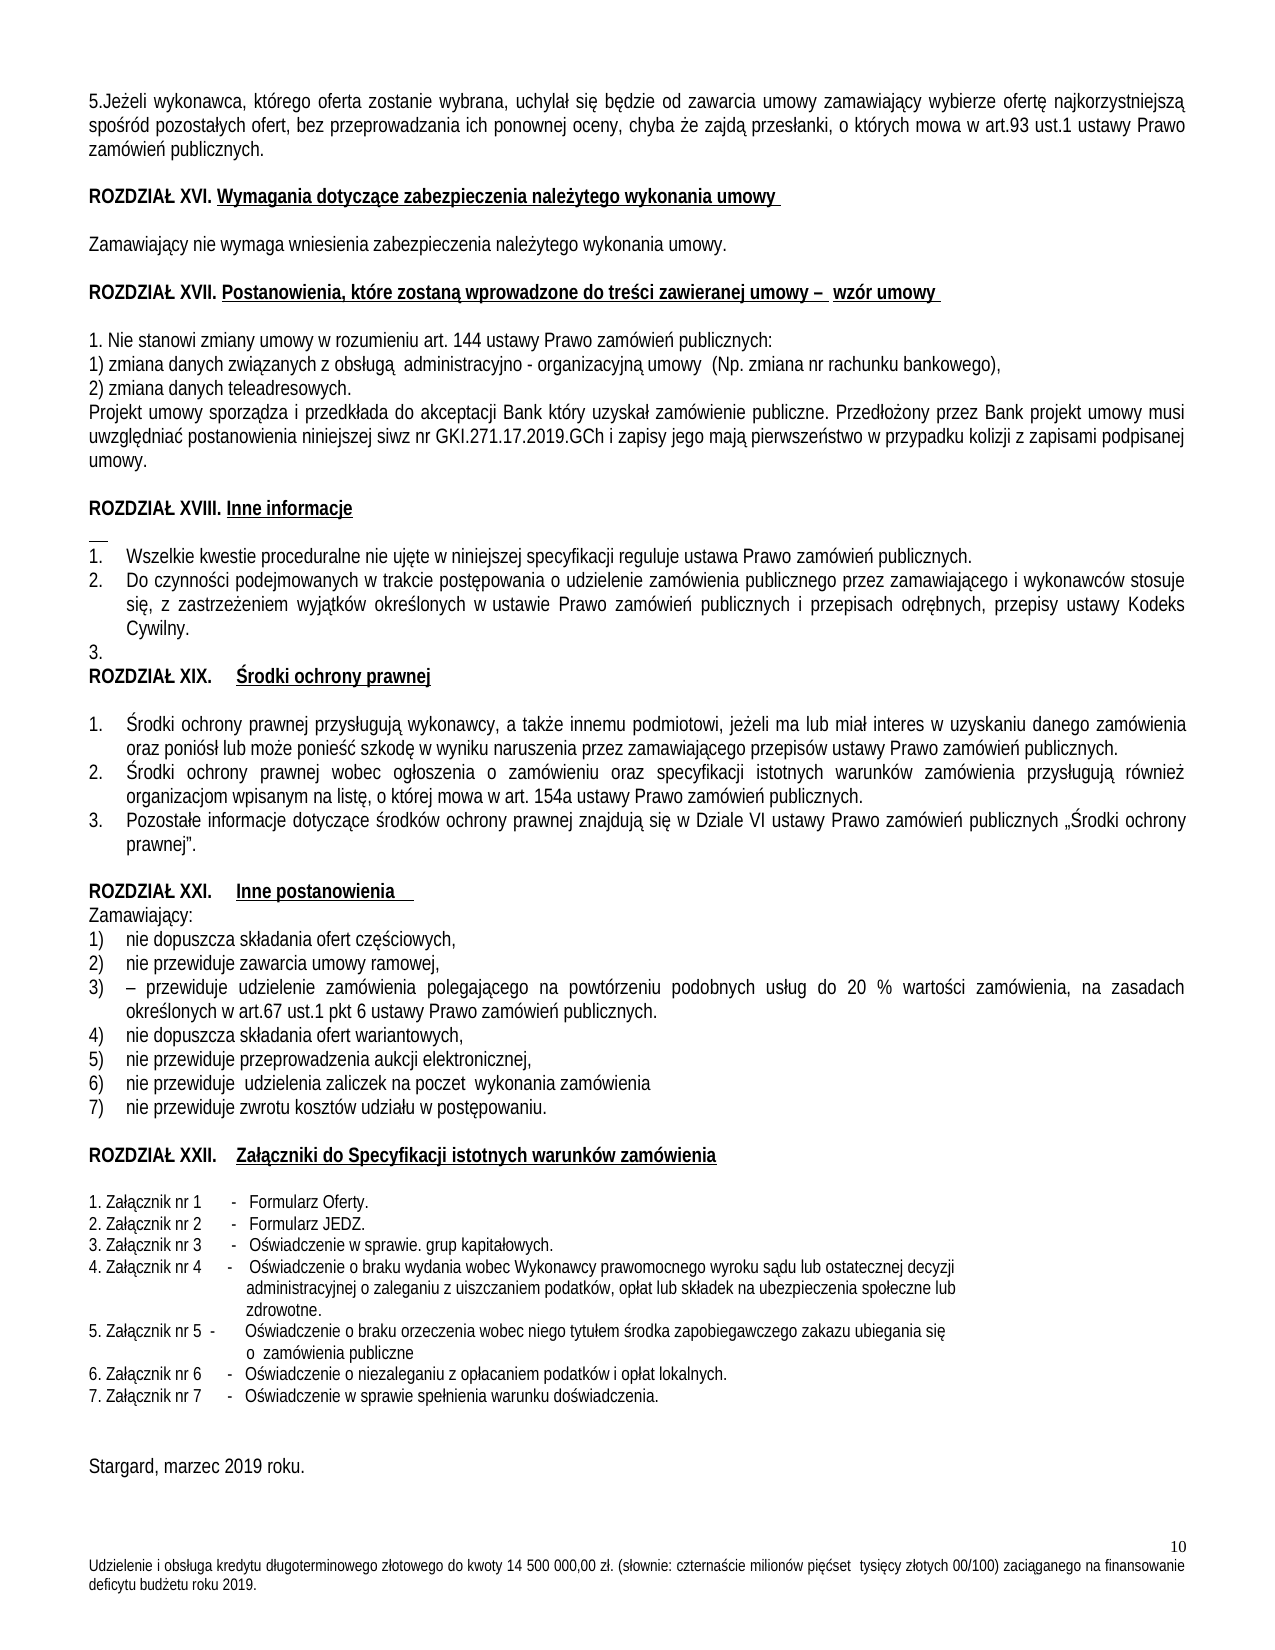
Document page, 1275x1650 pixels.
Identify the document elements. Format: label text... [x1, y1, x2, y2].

text 1. Nie stanowi zmiany umowy w rozumieniu art. 144 ustawy Prawo zamówień publicznych: [89, 328, 1186, 352]
text ROZDZIAŁ XVII. Postanowienia, które zostaną wprowadzone do treści zawieranej umowy – wzór umowy [89, 280, 1186, 304]
list Pozostałe informacje dotyczące środków ochrony prawnej znajdują się w Dziale VI ustawy Prawo zamówień publicznych „Środki ochrony prawnej”. [89, 807, 1186, 855]
text Stargard, marzec 2019 roku. [89, 1454, 1186, 1478]
text 7. Załącznik nr 7 - Oświadczenie w sprawie spełnienia warunku doświadczenia. [89, 1385, 1186, 1406]
list Środki ochrony prawnej przysługują wykonawcy, a także innemu podmiotowi, jeżeli ma lub miał interes w uzyskaniu danego zamówienia oraz poniósł lub może ponieść szkodę w wyniku naruszenia przez zamawiającego przepisów ustawy Prawo zamówień publicznych. [89, 712, 1186, 759]
text 3. Załącznik nr 3 - Oświadczenie w sprawie. grup kapitałowych. [89, 1234, 1186, 1256]
list nie przewiduje przeprowadzenia aukcji elektronicznej, [89, 1047, 1186, 1071]
list Wszelkie kwestie proceduralne nie ujęte w niniejszej specyfikacji reguluje ustawa Prawo zamówień publicznych. [89, 544, 1186, 568]
text Zamawiający: [89, 903, 1186, 927]
subtitle ROZDZIAŁ XIX. Środki ochrony prawnej [89, 664, 1186, 688]
text zdrowotne. [89, 1299, 1186, 1320]
text 5. Załącznik nr 5 - Oświadczenie o braku orzeczenia wobec niego tytułem środka zapobiegawczego zakazu ubiegania się [89, 1320, 1186, 1342]
text Zamawiający nie wymaga wniesienia zabezpieczenia należytego wykonania umowy. [89, 232, 1186, 256]
list nie przewiduje udzielenia zaliczek na poczet wykonania zamówienia [89, 1071, 1186, 1095]
list nie przewiduje zwrotu kosztów udziału w postępowaniu. [89, 1095, 1186, 1119]
list – przewiduje udzielenie zamówienia polegającego na powtórzeniu podobnych usług do 20 % wartości zamówienia, na zasadach określonych w art.67 ust.1 pkt 6 ustawy Prawo zamówień publicznych. [89, 975, 1186, 1023]
list nie dopuszcza składania ofert częściowych, [89, 927, 1186, 951]
list nie przewiduje zawarcia umowy ramowej, [89, 951, 1186, 975]
list Środki ochrony prawnej wobec ogłoszenia o zamówieniu oraz specyfikacji istotnych warunków zamówienia przysługują również organizacjom wpisanym na listę, o której mowa w art. 154a ustawy Prawo zamówień publicznych. [89, 759, 1186, 807]
text 5.Jeżeli wykonawca, którego oferta zostanie wybrana, uchylał się będzie od zawarcia umowy zamawiający wybierze ofertę najkorzystniejszą spośród pozostałych ofert, bez przeprowadzania ich ponownej oceny, chyba że zajdą przesłanki, o których mowa w art.93 ust.1 ustawy Prawo zamówień publicznych. [89, 89, 1186, 161]
list Do czynności podejmowanych w trakcie postępowania o udzielenie zamówienia publicznego przez zamawiającego i wykonawców stosuje się, z zastrzeżeniem wyjątków określonych w ustawie Prawo zamówień publicznych i przepisach odrębnych, przepisy ustawy Kodeks Cywilny. [89, 568, 1186, 640]
text 2. Załącznik nr 2 - Formularz JEDZ. [89, 1212, 1186, 1234]
text o zamówienia publiczne [89, 1342, 1186, 1363]
text ROZDZIAŁ XVI. Wymagania dotyczące zabezpieczenia należytego wykonania umowy [89, 184, 1186, 208]
text 1. Załącznik nr 1 - Formularz Oferty. [89, 1191, 1186, 1212]
list nie dopuszcza składania ofert wariantowych, [89, 1023, 1186, 1047]
text Projekt umowy sporządza i przedkłada do akceptacji Bank który uzyskał zamówienie publiczne. Przedłożony przez Bank projekt umowy musi uwzględniać postanowienia niniejszej siwz nr GKI.271.17.2019.GCh i zapisy jego mają pierwszeństwo w przypadku kolizji z zapisami podpisanej umowy. [89, 400, 1186, 472]
text administracyjnej o zaleganiu z uiszczaniem podatków, opłat lub składek na ubezpieczenia społeczne lub [89, 1277, 1186, 1299]
subtitle ROZDZIAŁ XXII. Załączniki do Specyfikacji istotnych warunków zamówienia [89, 1143, 1186, 1167]
text 4. Załącznik nr 4 - Oświadczenie o braku wydania wobec Wykonawcy prawomocnego wyroku sądu lub ostatecznej decyzji [89, 1256, 1186, 1277]
text ROZDZIAŁ XXI. Inne postanowienia [89, 879, 1186, 903]
text ROZDZIAŁ XVIII. Inne informacje [89, 496, 1186, 520]
text 6. Załącznik nr 6 - Oświadczenie o niezaleganiu z opłacaniem podatków i opłat lokalnych. [89, 1363, 1186, 1385]
text 2) zmiana danych teleadresowych. [89, 376, 1186, 400]
text 1) zmiana danych związanych z obsługą administracyjno - organizacyjną umowy (Np. zmiana nr rachunku bankowego), [89, 352, 1186, 376]
